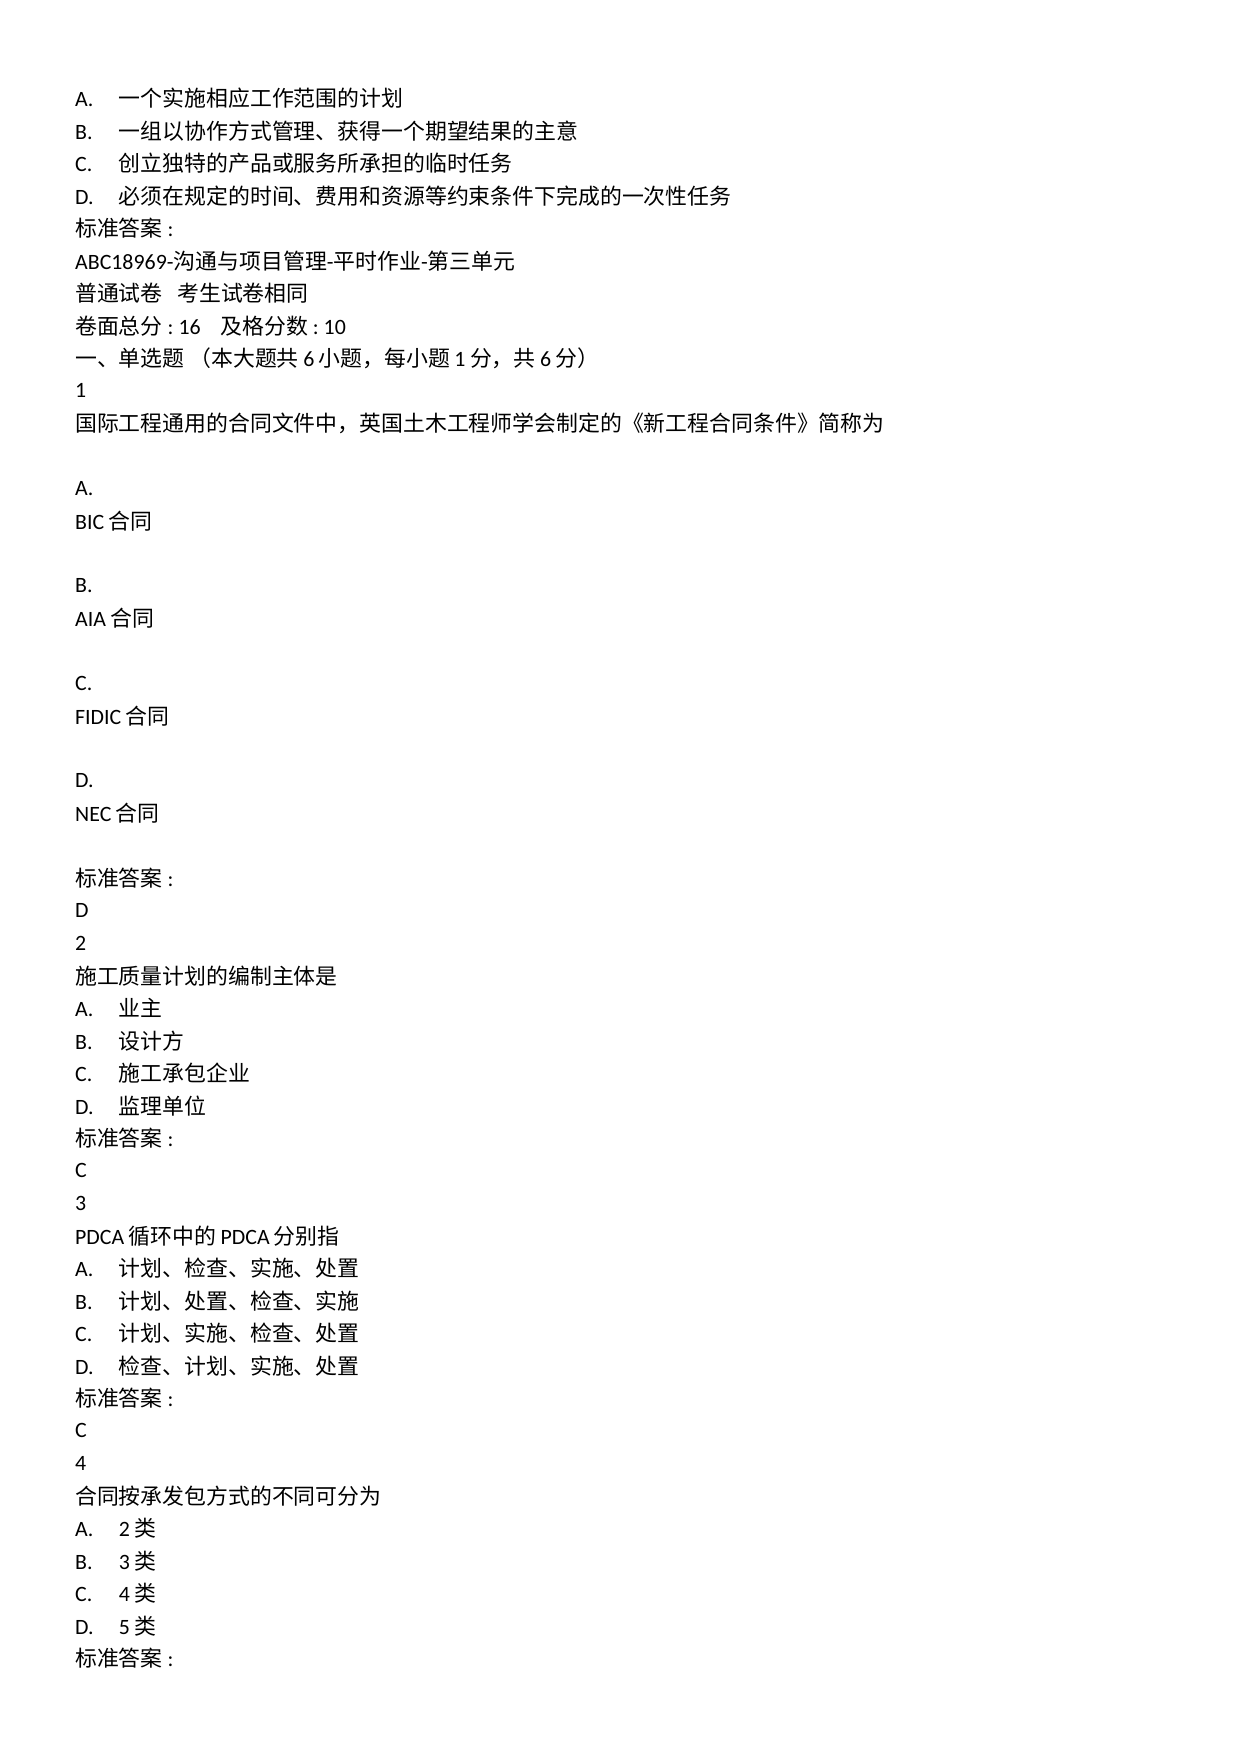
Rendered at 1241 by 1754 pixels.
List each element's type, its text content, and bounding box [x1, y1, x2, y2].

text A. 2类 [75, 1511, 1165, 1543]
text D. 必须在规定的时间、费用和资源等约束条件下完成的一次性任务 [75, 178, 1165, 211]
text C [75, 1153, 1165, 1186]
text 普通试卷 考生试卷相同 [75, 276, 1165, 308]
text B. 3类 [75, 1543, 1165, 1576]
text 标准答案 : [75, 1381, 1165, 1413]
text 标准答案 : [75, 1121, 1165, 1153]
text B. 计划、处置、检查、实施 [75, 1283, 1165, 1316]
text AIA合同 [75, 601, 1165, 633]
text 卷面总分 : 16 及格分数 : 10 [75, 308, 1165, 341]
text D. 监理单位 [75, 1088, 1165, 1121]
text 标准答案 : [75, 861, 1165, 893]
text 标准答案 : [75, 1641, 1165, 1673]
text B. 一组以协作方式管理、获得一个期望结果的主意 [75, 113, 1165, 146]
text BIC合同 [75, 503, 1165, 536]
text C [75, 1413, 1165, 1446]
text B. 设计方 [75, 1023, 1165, 1056]
text NEC合同 [75, 796, 1165, 828]
text 3 [75, 1186, 1165, 1218]
text 一、单选题 （本大题共6小题，每小题1分，共6分） [75, 341, 1165, 373]
text D. 5类 [75, 1608, 1165, 1641]
text C. [75, 666, 1165, 698]
text A. 一个实施相应工作范围的计划 [75, 81, 1165, 113]
text A. [75, 471, 1165, 503]
text D [75, 893, 1165, 926]
text FIDIC合同 [75, 698, 1165, 731]
text C. 施工承包企业 [75, 1056, 1165, 1088]
text 1 [75, 373, 1165, 406]
text 2 [75, 926, 1165, 958]
text C. 计划、实施、检查、处置 [75, 1316, 1165, 1348]
text C. 创立独特的产品或服务所承担的临时任务 [75, 146, 1165, 178]
text 标准答案 : [75, 211, 1165, 243]
text 国际工程通用的合同文件中，英国土木工程师学会制定的《新工程合同条件》简称为 [75, 406, 1165, 438]
text 4 [75, 1446, 1165, 1478]
text 施工质量计划的编制主体是 [75, 958, 1165, 991]
text A. 计划、检查、实施、处置 [75, 1251, 1165, 1283]
text D. 检查、计划、实施、处置 [75, 1348, 1165, 1381]
text PDCA循环中的PDCA分别指 [75, 1218, 1165, 1251]
text 合同按承发包方式的不同可分为 [75, 1478, 1165, 1511]
text D. [75, 763, 1165, 796]
text B. [75, 568, 1165, 601]
text A. 业主 [75, 991, 1165, 1023]
text C. 4类 [75, 1576, 1165, 1608]
text ABC18969-沟通与项目管理-平时作业-第三单元 [75, 243, 1165, 276]
